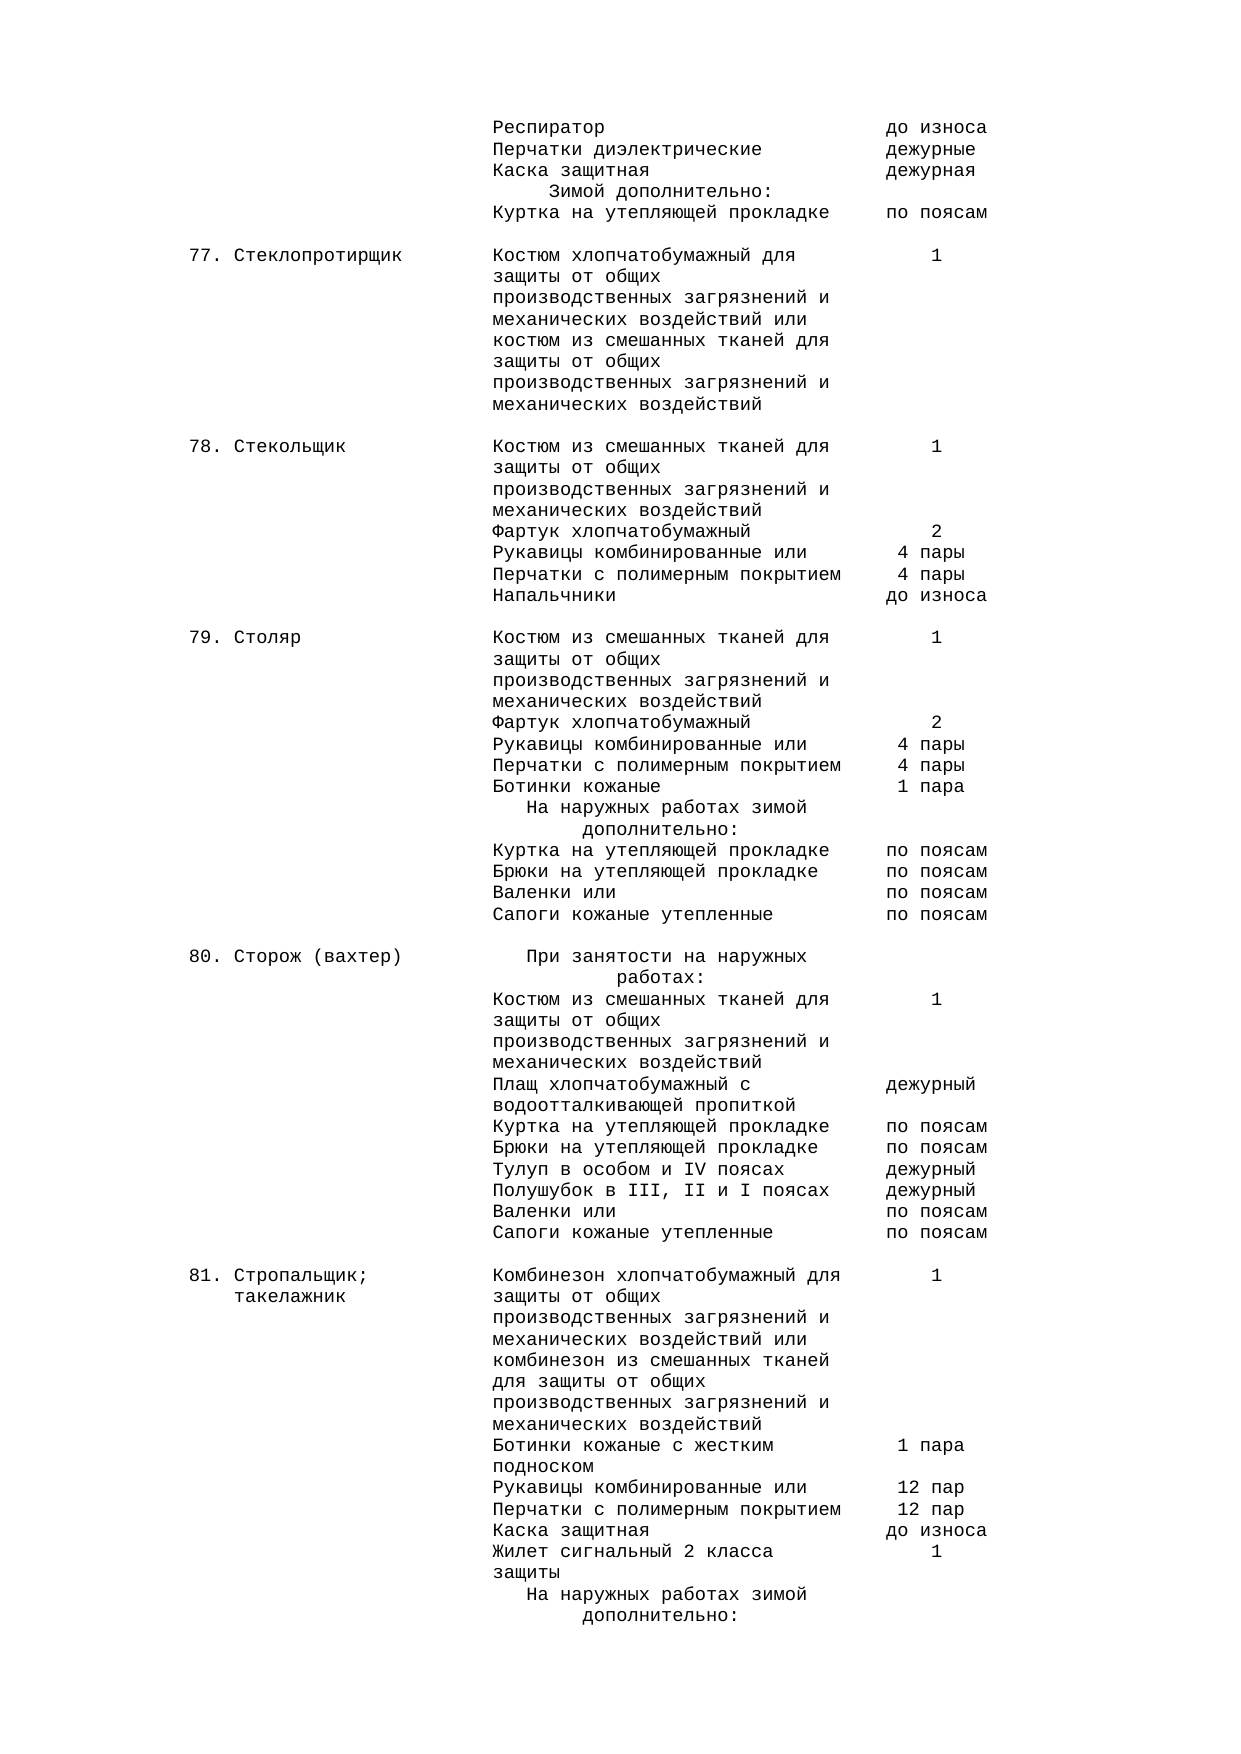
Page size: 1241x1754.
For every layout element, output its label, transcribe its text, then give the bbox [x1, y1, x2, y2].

text Рукавицы комбинированные или 4 пары [177, 543, 1152, 564]
text Зимой дополнительно: [177, 182, 1152, 203]
text защиты [177, 1563, 1152, 1584]
text 78. Стекольщик Костюм из смешанных тканей для 1 [177, 437, 1152, 458]
text Ботинки кожаные с жестким 1 пара [177, 1436, 1152, 1457]
text механических воздействий [177, 501, 1152, 522]
text механических воздействий [177, 692, 1152, 713]
text Респиратор до износа [177, 118, 1152, 139]
text защиты от общих [177, 458, 1152, 479]
text 77. Стеклопротирщик Костюм хлопчатобумажный для 1 [177, 246, 1152, 267]
text производственных загрязнений и [177, 1308, 1152, 1329]
text Перчатки диэлектрические дежурные [177, 139, 1152, 161]
text работах: [177, 968, 1152, 989]
text Перчатки с полимерным покрытием 12 пар [177, 1499, 1152, 1521]
text механических воздействий [177, 394, 1152, 416]
text 79. Столяр Костюм из смешанных тканей для 1 [177, 628, 1152, 649]
text защиты от общих [177, 1011, 1152, 1032]
text Валенки или по поясам [177, 1202, 1152, 1223]
text защиты от общих [177, 267, 1152, 288]
text механических воздействий или [177, 309, 1152, 331]
text Сапоги кожаные утепленные по поясам [177, 1223, 1152, 1244]
text Каска защитная дежурная [177, 161, 1152, 182]
text механических воздействий или [177, 1329, 1152, 1351]
text производственных загрязнений и [177, 1393, 1152, 1414]
text Перчатки с полимерным покрытием 4 пары [177, 564, 1152, 586]
text Костюм из смешанных тканей для 1 [177, 989, 1152, 1011]
text На наружных работах зимой [177, 1584, 1152, 1606]
text На наружных работах зимой [177, 798, 1152, 819]
text Ботинки кожаные 1 пара [177, 777, 1152, 798]
text для защиты от общих [177, 1372, 1152, 1393]
text Каска защитная до износа [177, 1521, 1152, 1542]
text Куртка на утепляющей прокладке по поясам [177, 203, 1152, 224]
text костюм из смешанных тканей для [177, 331, 1152, 352]
text Перчатки с полимерным покрытием 4 пары [177, 756, 1152, 777]
text производственных загрязнений и [177, 479, 1152, 501]
text Напальчники до износа [177, 586, 1152, 607]
text производственных загрязнений и [177, 1032, 1152, 1053]
text Рукавицы комбинированные или 12 пар [177, 1478, 1152, 1499]
text производственных загрязнений и [177, 671, 1152, 692]
text 81. Стропальщик; Комбинезон хлопчатобумажный для 1 [177, 1266, 1152, 1287]
text 80. Сторож (вахтер) При занятости на наружных [177, 947, 1152, 968]
text механических воздействий [177, 1053, 1152, 1074]
text Сапоги кожаные утепленные по поясам [177, 904, 1152, 926]
text Фартук хлопчатобумажный 2 [177, 713, 1152, 734]
text механических воздействий [177, 1414, 1152, 1436]
text защиты от общих [177, 352, 1152, 373]
text производственных загрязнений и [177, 288, 1152, 309]
text водоотталкивающей пропиткой [177, 1096, 1152, 1117]
text производственных загрязнений и [177, 373, 1152, 394]
text Полушубок в III, II и I поясах дежурный [177, 1181, 1152, 1202]
text Плащ хлопчатобумажный с дежурный [177, 1074, 1152, 1096]
text Брюки на утепляющей прокладке по поясам [177, 862, 1152, 883]
text Тулуп в особом и IV поясах дежурный [177, 1159, 1152, 1181]
text Куртка на утепляющей прокладке по поясам [177, 1117, 1152, 1138]
text подноском [177, 1457, 1152, 1478]
text Куртка на утепляющей прокладке по поясам [177, 841, 1152, 862]
text Брюки на утепляющей прокладке по поясам [177, 1138, 1152, 1159]
text дополнительно: [177, 1606, 1152, 1627]
text Фартук хлопчатобумажный 2 [177, 522, 1152, 543]
text Валенки или по поясам [177, 883, 1152, 904]
text Рукавицы комбинированные или 4 пары [177, 734, 1152, 756]
text защиты от общих [177, 649, 1152, 671]
text такелажник защиты от общих [177, 1287, 1152, 1308]
text дополнительно: [177, 819, 1152, 841]
text Жилет сигнальный 2 класса 1 [177, 1542, 1152, 1563]
text комбинезон из смешанных тканей [177, 1351, 1152, 1372]
